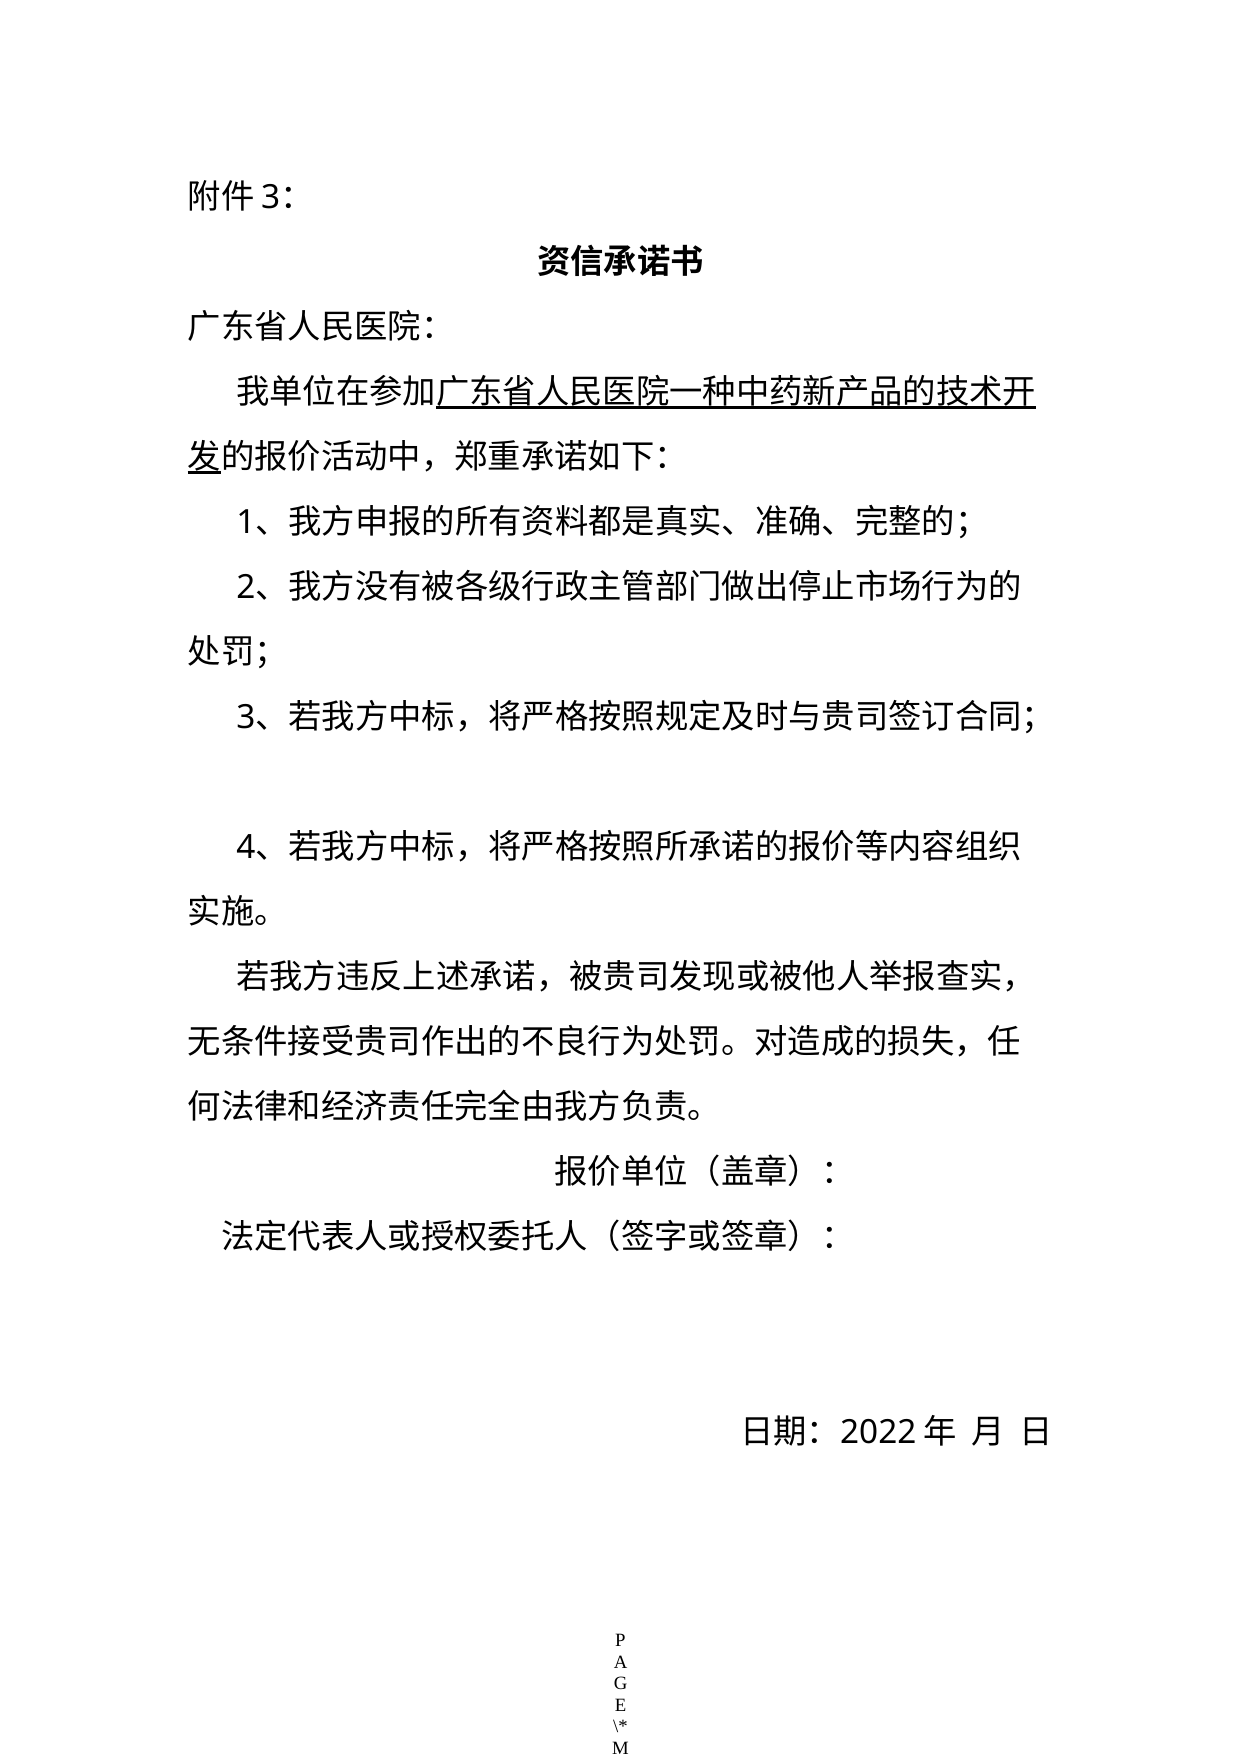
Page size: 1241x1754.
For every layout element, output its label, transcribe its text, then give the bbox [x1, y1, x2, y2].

text 3、若我方中标，将严格按照规定及时与贵司签订合同； [187, 682, 1053, 812]
text 我单位在参加广东省人民医院一种中药新产品的技术开发的报价活动中，郑重承诺如下： [187, 357, 1053, 487]
text 若我方违反上述承诺，被贵司发现或被他人举报查实，无条件接受贵司作出的不良行为处罚。对造成的损失，任何法律和经济责任完全由我方负责。 [187, 942, 1053, 1137]
text 日期：2022年 月 日 [187, 1397, 1053, 1462]
text 报价单位（盖章）： [187, 1137, 1053, 1202]
text 附件3： [187, 162, 1053, 227]
text 资信承诺书 [187, 227, 1053, 292]
text 2、我方没有被各级行政主管部门做出停止市场行为的处罚； [187, 552, 1053, 682]
text 法定代表人或授权委托人（签字或签章）： [187, 1202, 1053, 1267]
text 广东省人民医院： [187, 292, 1053, 357]
text 1、我方申报的所有资料都是真实、准确、完整的； [187, 487, 1053, 552]
text 4、若我方中标，将严格按照所承诺的报价等内容组织实施。 [187, 812, 1053, 942]
